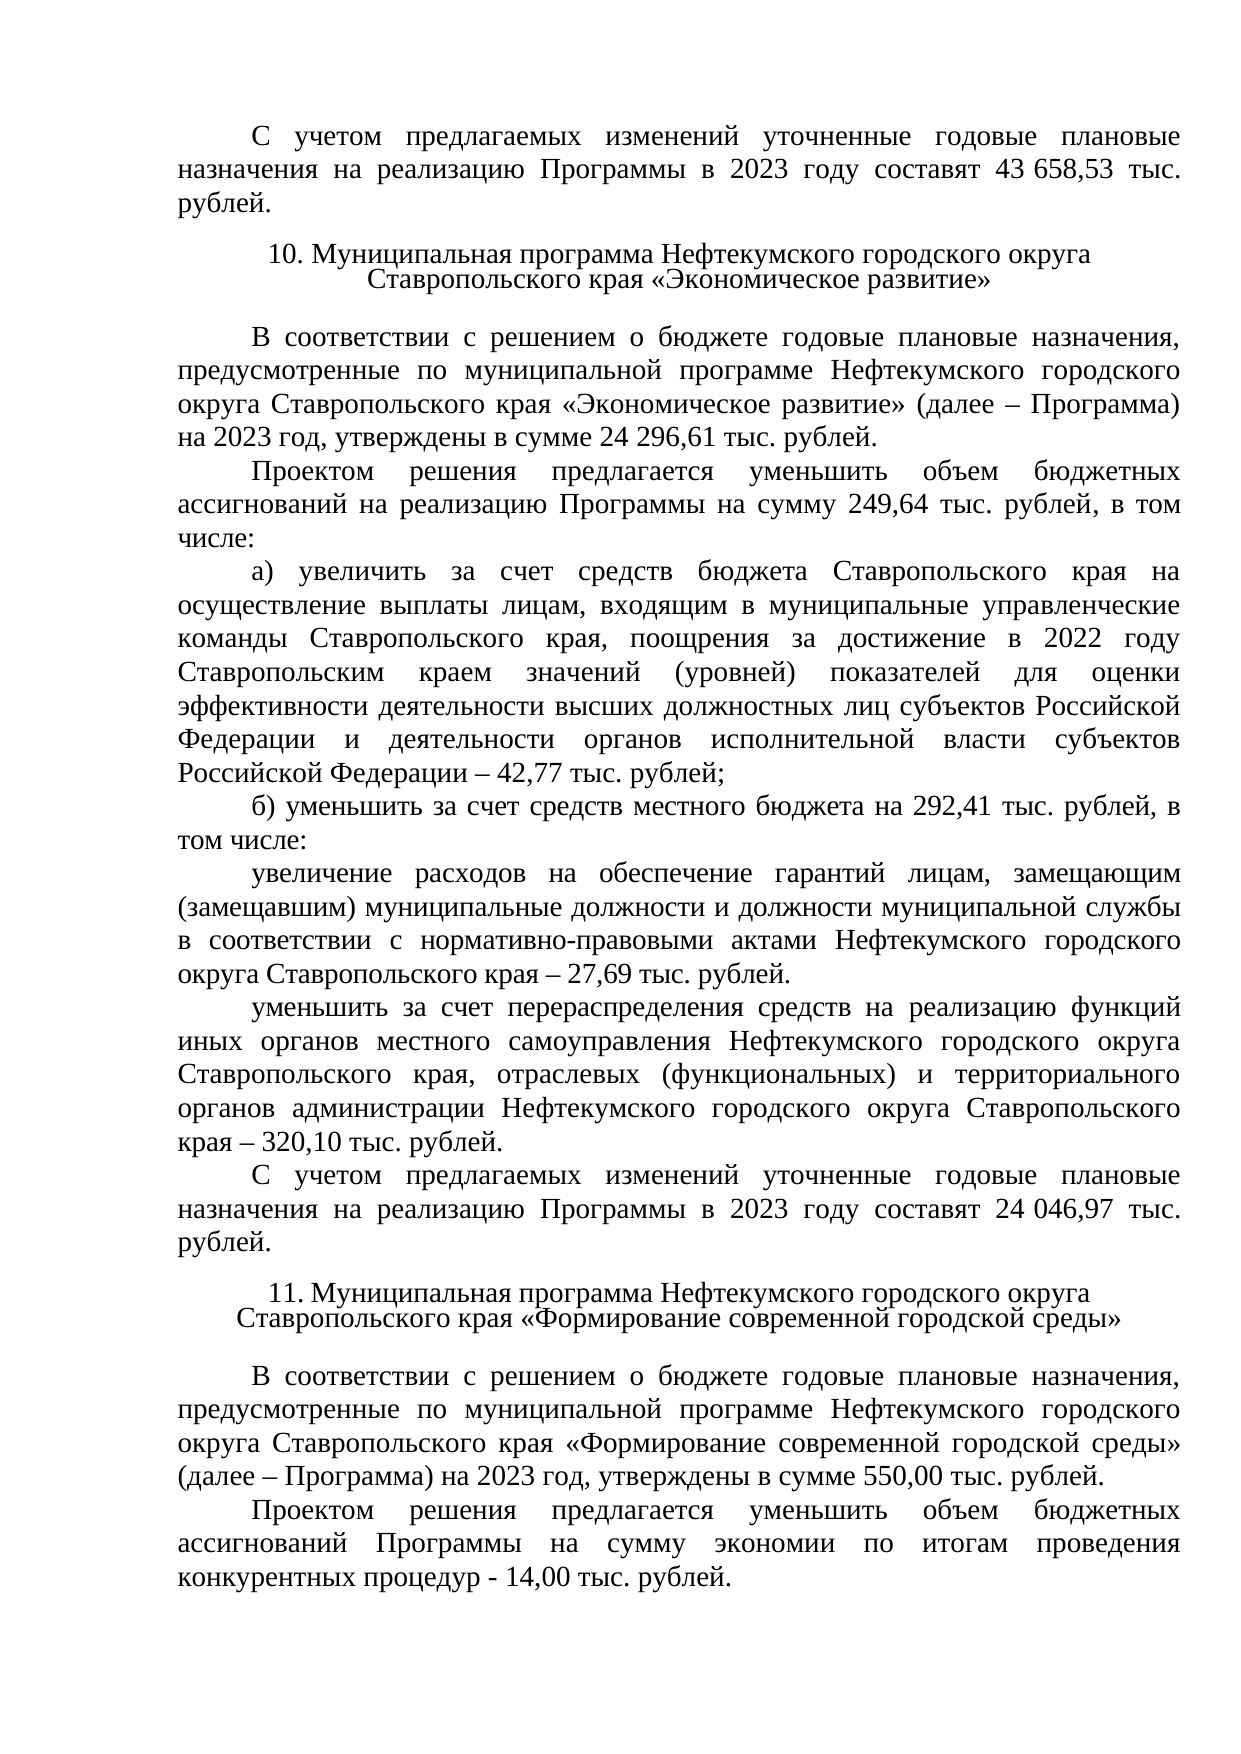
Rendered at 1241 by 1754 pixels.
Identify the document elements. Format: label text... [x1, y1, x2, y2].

text В соответствии с решением о бюджете годовые плановые назначения, предусмотренные по муниципальной программе Нефтекумского городского округа Ставропольского края «Экономическое развитие» (далее – Программа) на 2023 год, утверждены в сумме 24 296,61 тыс. рублей. [177, 319, 1181, 453]
text уменьшить за счет перераспределения средств на реализацию функций иных органов местного самоуправления Нефтекумского городского округа Ставропольского края, отраслевых (функциональных) и территориального органов администрации Нефтекумского городского округа Ставропольского края – 320,10 тыс. рублей. [177, 989, 1181, 1157]
text С учетом предлагаемых изменений уточненные годовые плановые назначения на реализацию Программы в 2023 году составят 24 046,97 тыс. рублей. [177, 1157, 1181, 1258]
text В соответствии с решением о бюджете годовые плановые назначения, предусмотренные по муниципальной программе Нефтекумского городского округа Ставропольского края «Формирование современной городской среды» (далее – Программа) на 2023 год, утверждены в сумме 550,00 тыс. рублей. [177, 1358, 1181, 1492]
text С учетом предлагаемых изменений уточненные годовые плановые назначения на реализацию Программы в 2023 году составят 43 658,53 тыс. рублей. [177, 118, 1181, 219]
text 10. Муниципальная программа Нефтекумского городского округа Ставропольского края «Экономическое развитие» [177, 244, 1181, 294]
text 11. Муниципальная программа Нефтекумского городского округа Ставропольского края «Формирование современной городской среды» [177, 1283, 1181, 1333]
text б) уменьшить за счет средств местного бюджета на 292,41 тыс. рублей, в том числе: [177, 788, 1181, 855]
text Проектом решения предлагается уменьшить объем бюджетных ассигнований на реализацию Программы на сумму 249,64 тыс. рублей, в том числе: [177, 453, 1181, 553]
text Проектом решения предлагается уменьшить объем бюджетных ассигнований Программы на сумму экономии по итогам проведения конкурентных процедур - 14,00 тыс. рублей. [177, 1492, 1181, 1593]
text а) увеличить за счет средств бюджета Ставропольского края на осуществление выплаты лицам, входящим в муниципальные управленческие команды Ставропольского края, поощрения за достижение в 2022 году Ставропольским краем значений (уровней) показателей для оценки эффективности деятельности высших должностных лиц субъектов Российской Федерации и деятельности органов исполнительной власти субъектов Российской Федерации – 42,77 тыс. рублей; [177, 553, 1181, 788]
text увеличение расходов на обеспечение гарантий лицам, замещающим (замещавшим) муниципальные должности и должности муниципальной службы в соответствии с нормативно-правовыми актами Нефтекумского городского округа Ставропольского края – 27,69 тыс. рублей. [177, 855, 1181, 989]
